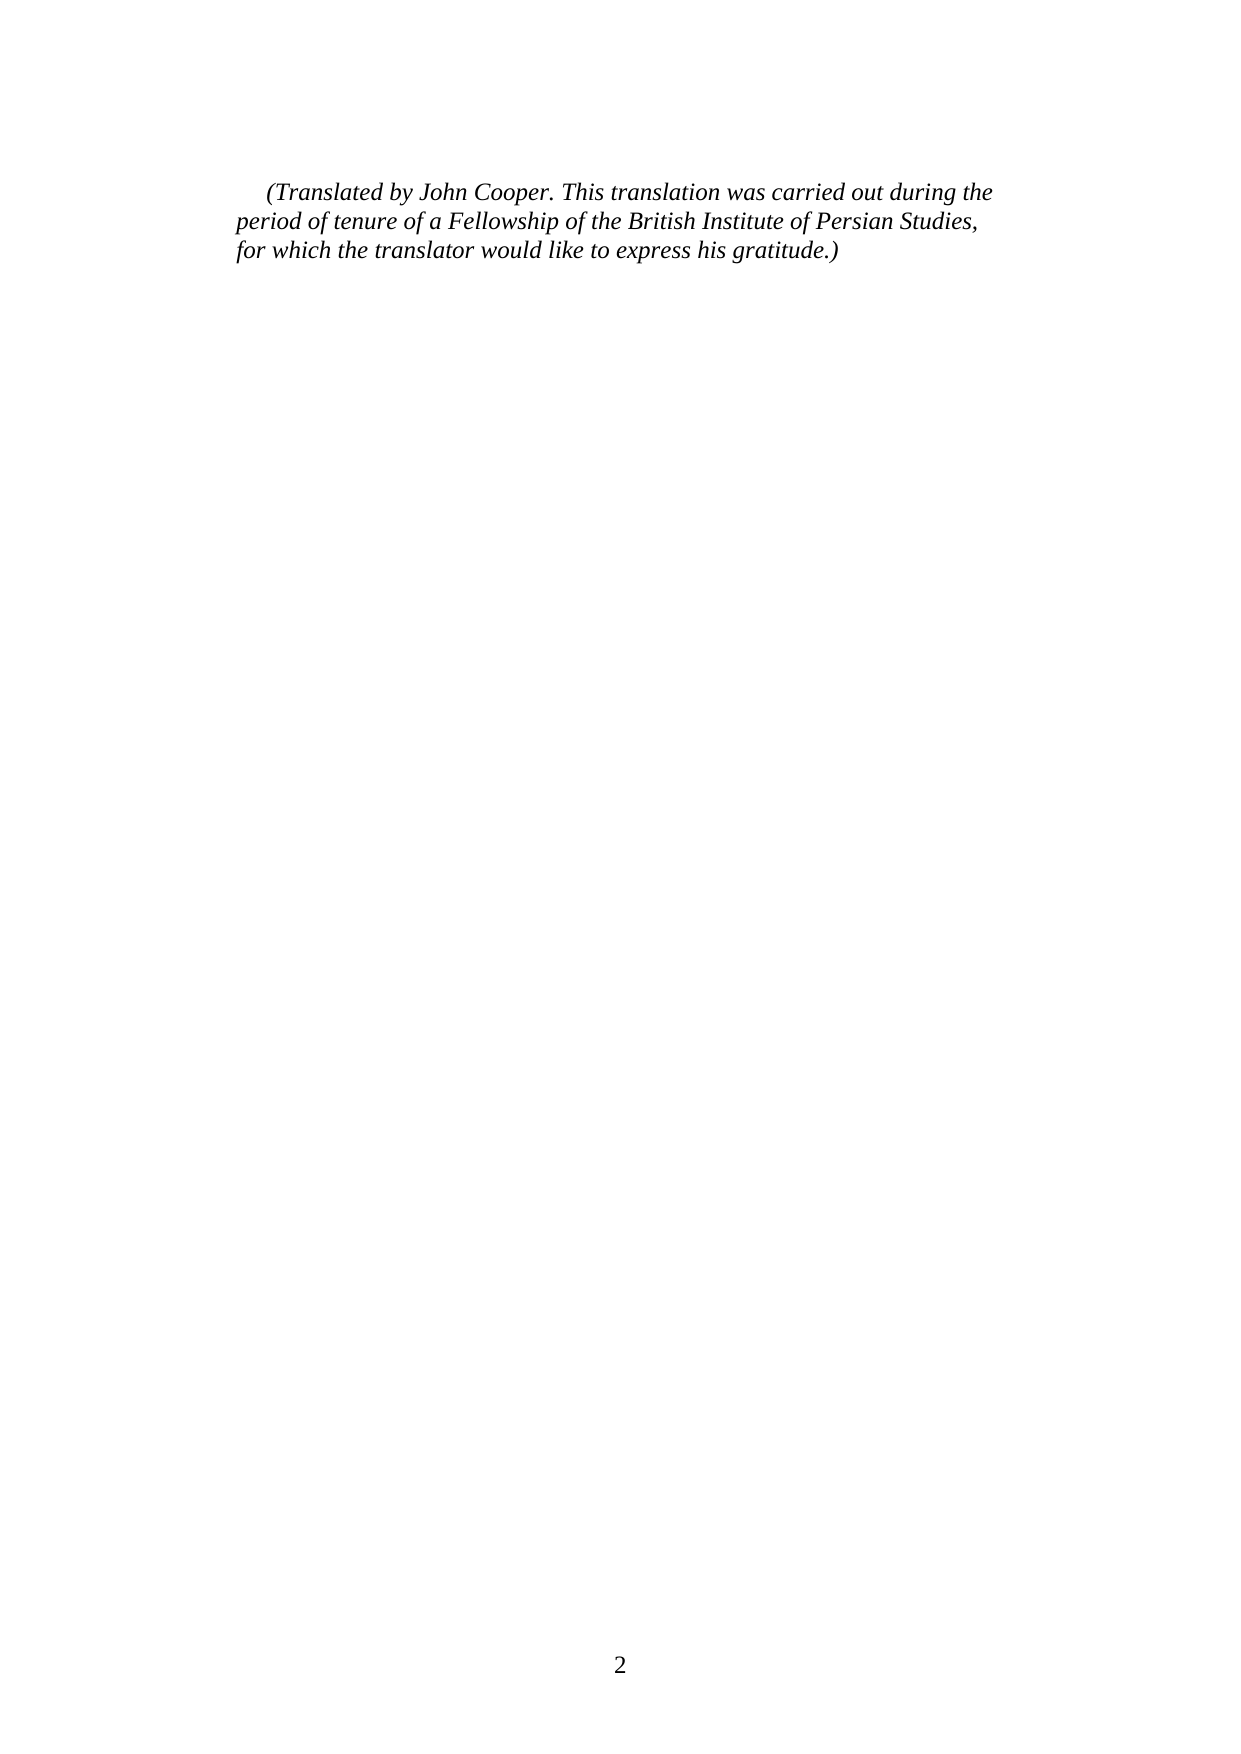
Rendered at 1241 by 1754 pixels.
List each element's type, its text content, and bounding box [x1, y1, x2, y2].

text (Translated by John Cooper. This translation was carried out during the period of tenure of a Fellowship of the British Institute of Persian Studies, for which the translator would like to express his gratitude.) [236, 177, 1004, 263]
